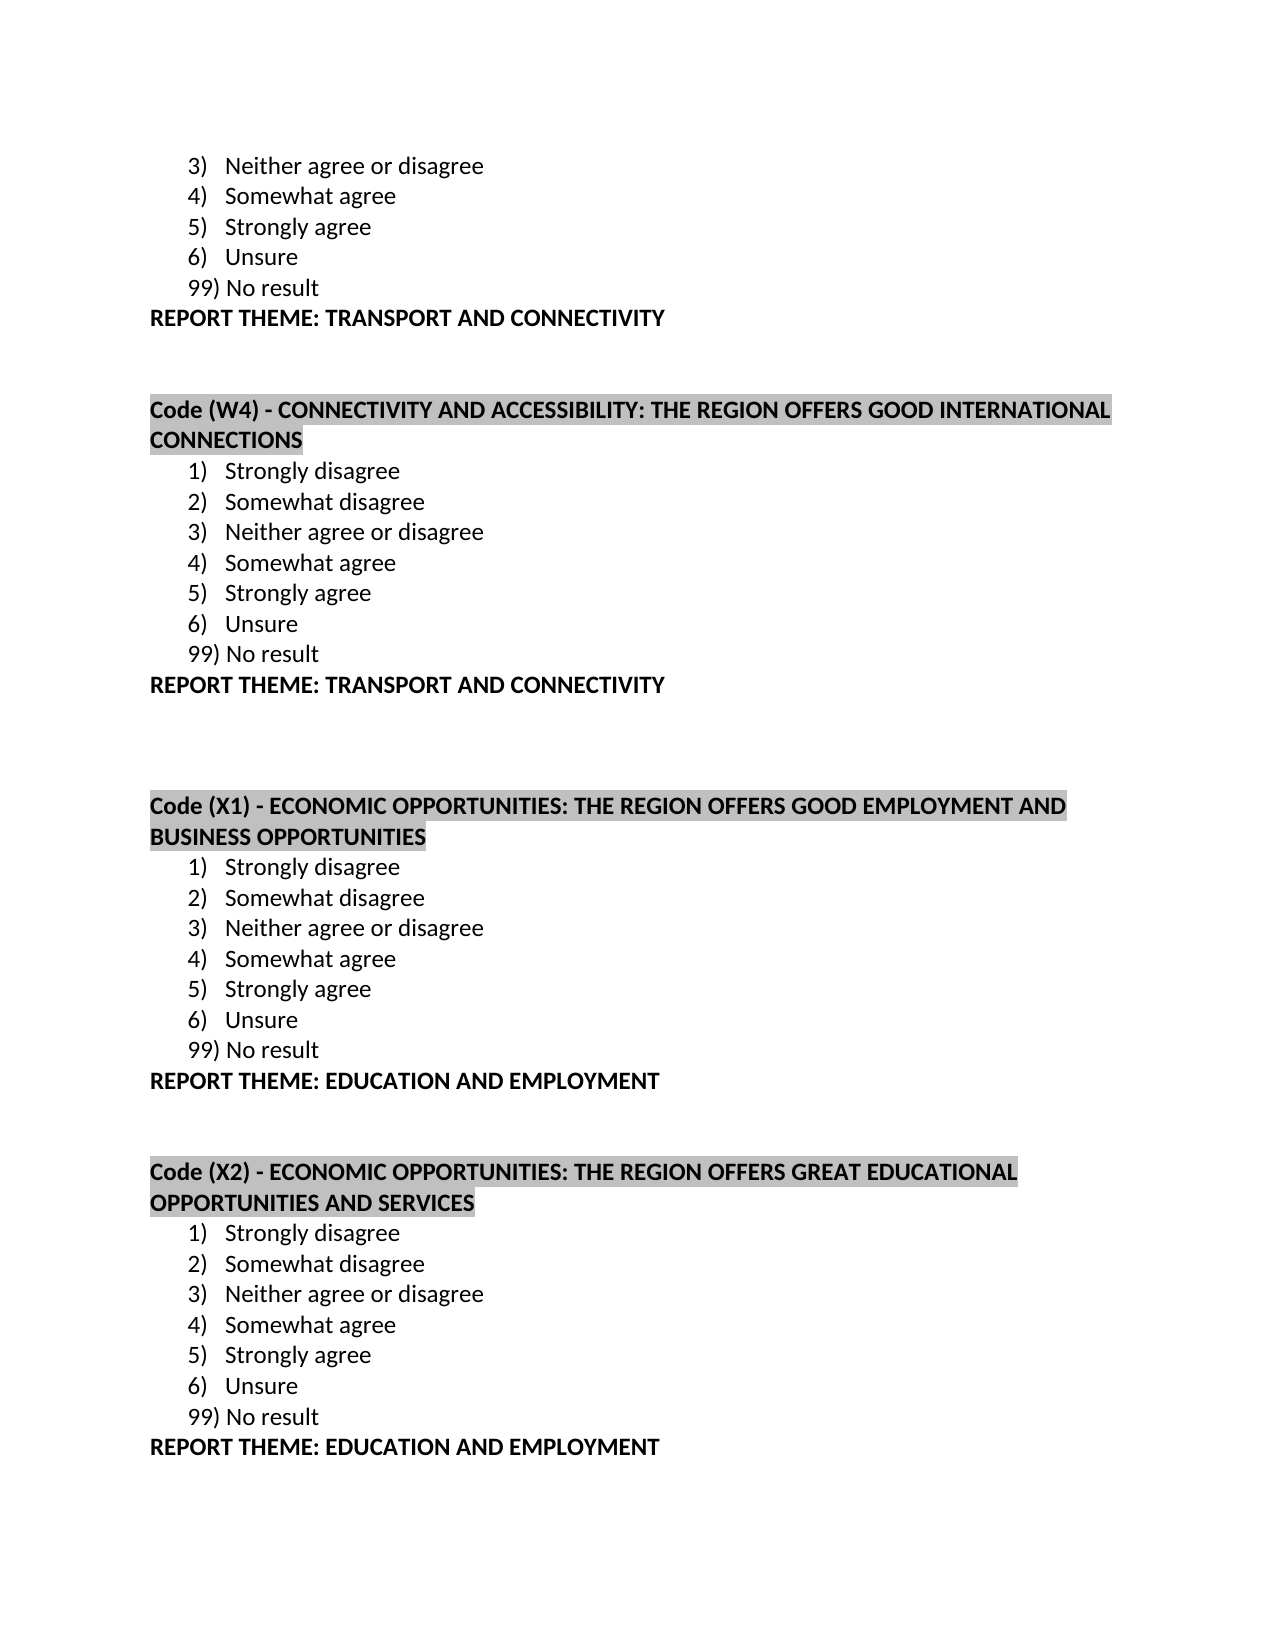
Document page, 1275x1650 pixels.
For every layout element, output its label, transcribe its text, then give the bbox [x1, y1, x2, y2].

list Strongly disagree [187, 851, 1125, 882]
text REPORT THEME: EDUCATION AND EMPLOYMENT [150, 1431, 1125, 1462]
list Unsure [187, 1370, 1125, 1401]
list Neither agree or disagree [187, 1278, 1125, 1309]
list Strongly disagree [187, 455, 1125, 486]
text REPORT THEME: EDUCATION AND EMPLOYMENT [150, 1065, 1125, 1095]
text 99) No result [187, 1034, 1125, 1065]
list Somewhat agree [187, 943, 1125, 973]
text REPORT THEME: TRANSPORT AND CONNECTIVITY [150, 303, 1125, 333]
list Somewhat disagree [187, 1248, 1125, 1278]
text REPORT THEME: TRANSPORT AND CONNECTIVITY [150, 669, 1125, 699]
list Somewhat disagree [187, 882, 1125, 912]
list Somewhat agree [187, 1309, 1125, 1339]
list Strongly disagree [187, 1217, 1125, 1248]
list Somewhat agree [187, 181, 1125, 211]
list Strongly agree [187, 211, 1125, 242]
list Neither agree or disagree [187, 516, 1125, 547]
list Strongly agree [187, 1339, 1125, 1370]
list Strongly agree [187, 973, 1125, 1004]
text Code (X1) - ECONOMIC OPPORTUNITIES: THE REGION OFFERS GOOD EMPLOYMENT AND BUSINESS OPPORTUNITIES [426, 790, 1125, 851]
list Somewhat agree [187, 547, 1125, 577]
text 99) No result [187, 1401, 1125, 1431]
text Code (W4) - CONNECTIVITY AND ACCESSIBILITY: THE REGION OFFERS GOOD INTERNATIONAL CONNECTIONS [303, 394, 1125, 455]
text 99) No result [187, 272, 1125, 303]
list Strongly agree [187, 577, 1125, 608]
list Unsure [187, 1004, 1125, 1034]
list Neither agree or disagree [187, 912, 1125, 943]
list Unsure [187, 242, 1125, 272]
list Neither agree or disagree [187, 150, 1125, 181]
text Code (X2) - ECONOMIC OPPORTUNITIES: THE REGION OFFERS GREAT EDUCATIONAL OPPORTUNITIES AND SERVICES [475, 1156, 1125, 1217]
list Unsure [187, 608, 1125, 638]
text 99) No result [187, 638, 1125, 669]
list Somewhat disagree [187, 486, 1125, 516]
